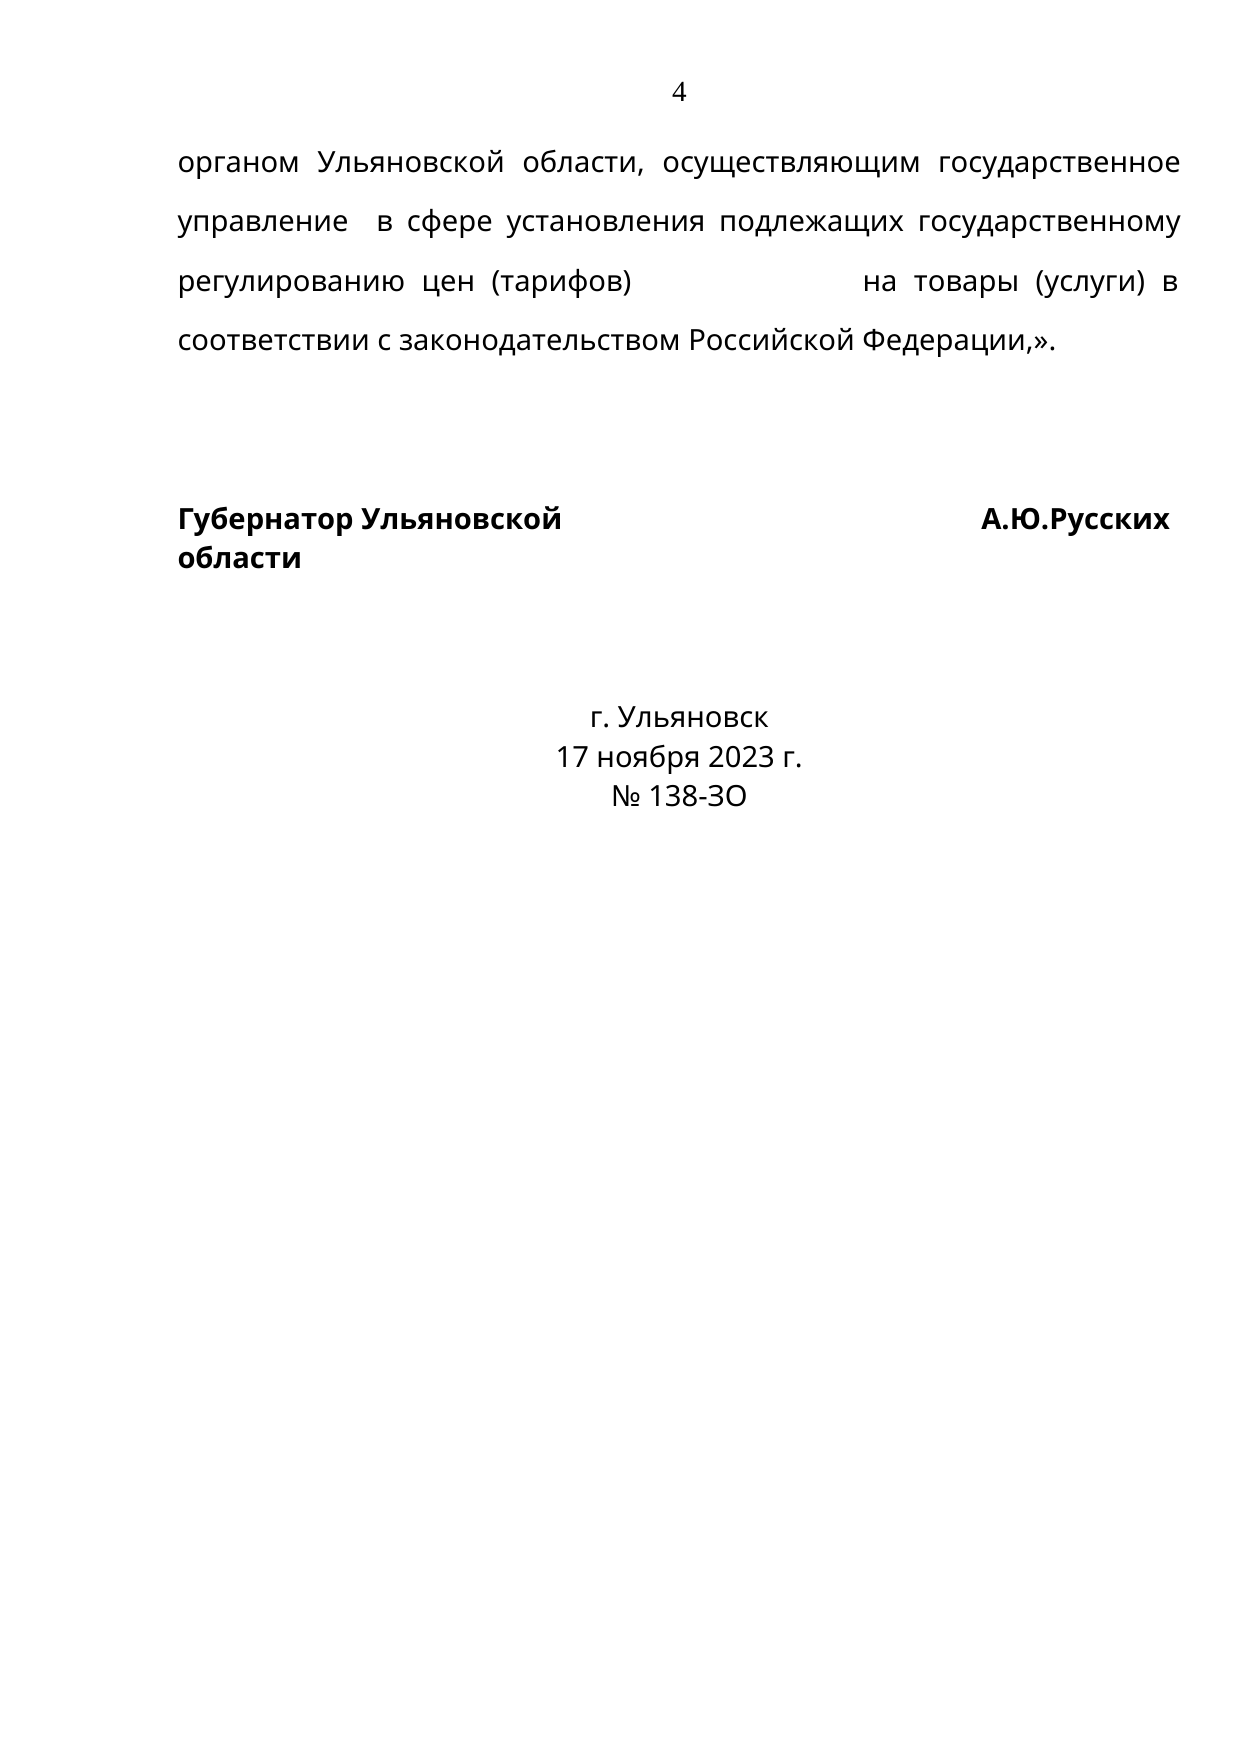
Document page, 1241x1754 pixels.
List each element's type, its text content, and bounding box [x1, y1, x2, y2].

text № 138-ЗО [177, 776, 1181, 815]
table_header Губернатор Ульяновской области [166, 498, 688, 577]
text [177, 141, 1181, 359]
text г. Ульяновск [177, 696, 1181, 736]
text 17 ноября 2023 г. [177, 736, 1181, 776]
table_header А.Ю.Русских [688, 498, 1181, 577]
